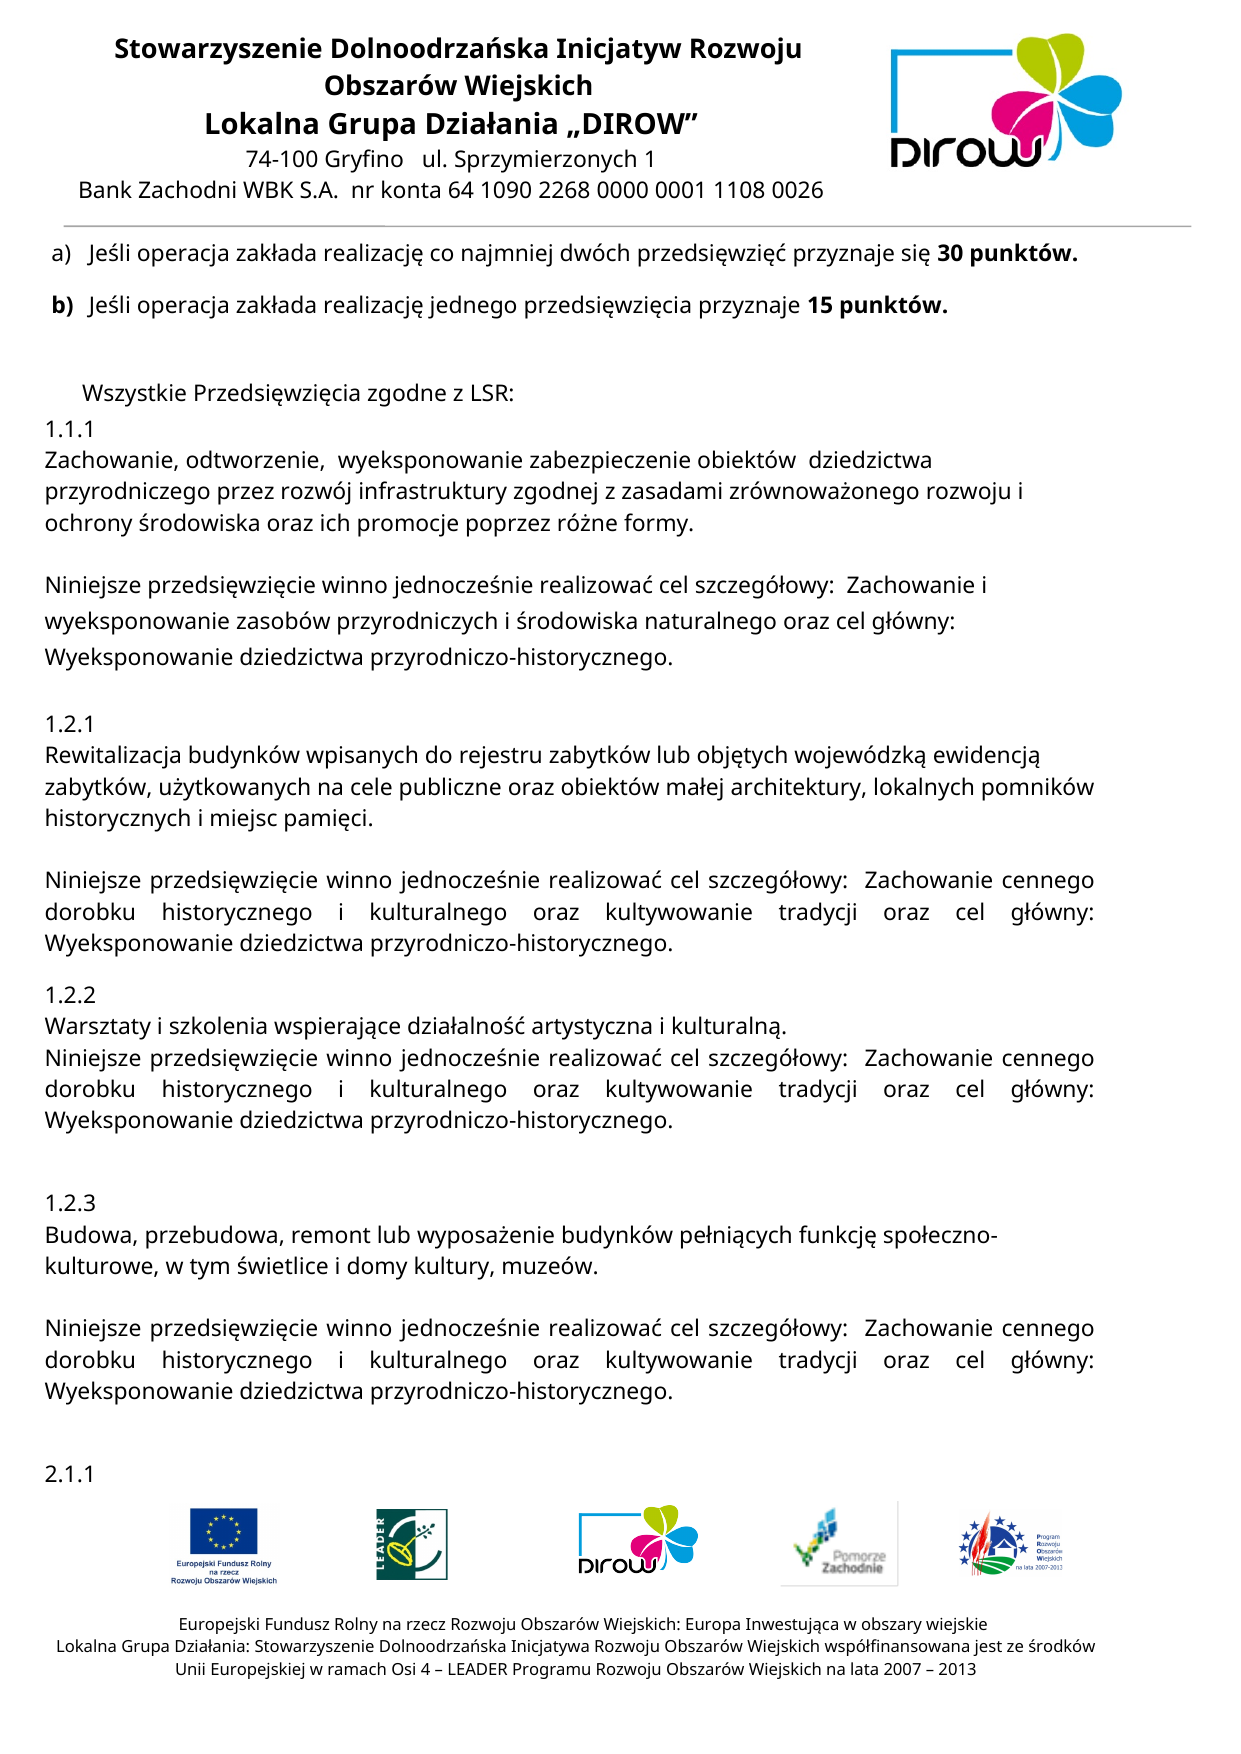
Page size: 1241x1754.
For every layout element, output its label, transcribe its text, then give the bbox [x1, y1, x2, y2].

text Niniejsze przedsięwzięcie winno jednocześnie realizować cel szczegółowy: Zachowanie cennego dorobku historycznego i kulturalnego oraz kultywowanie tradycji oraz cel główny: Wyeksponowanie dziedzictwa przyrodniczo-historycznego. [44, 864, 1096, 958]
text Budowa, przebudowa, remont lub wyposażenie budynków pełniących funkcję społeczno-kulturowe, w tym świetlice i domy kultury, muzeów. [44, 1218, 1107, 1281]
text Zachowanie, odtworzenie, wyeksponowanie zabezpieczenie obiektów dziedzictwa przyrodniczego przez rozwój infrastruktury zgodnej z zasadami zrównoważonego rozwoju i ochrony środowiska oraz ich promocje poprzez różne formy. [44, 444, 1107, 538]
text 1.2.3 [44, 1187, 1107, 1218]
text Niniejsze przedsięwzięcie winno jednocześnie realizować cel szczegółowy: Zachowanie cennego dorobku historycznego i kulturalnego oraz kultywowanie tradycji oraz cel główny: Wyeksponowanie dziedzictwa przyrodniczo-historycznego. [44, 1312, 1096, 1406]
picture [828, 10, 1151, 210]
text 1.2.1 [44, 708, 1107, 739]
text 2.1.1 [44, 1458, 1107, 1489]
text Niniejsze przedsięwzięcie winno jednocześnie realizować cel szczegółowy: Zachowanie i wyeksponowanie zasobów przyrodniczych i środowiska naturalnego oraz cel główny: Wyeksponowanie dziedzictwa przyrodniczo-historycznego. [44, 569, 1107, 672]
text Niniejsze przedsięwzięcie winno jednocześnie realizować cel szczegółowy: Zachowanie cennego dorobku historycznego i kulturalnego oraz kultywowanie tradycji oraz cel główny: Wyeksponowanie dziedzictwa przyrodniczo-historycznego. [44, 1041, 1096, 1135]
text 1.1.1 [44, 413, 1107, 444]
picture [958, 1509, 1063, 1577]
text 1.2.2 [44, 979, 1107, 1010]
picture [571, 1496, 700, 1578]
text Warsztaty i szkolenia wspierające działalność artystyczna i kulturalną. [44, 1010, 1107, 1041]
text Rewitalizacja budynków wpisanych do rejestru zabytków lub objętych wojewódzką ewidencją zabytków, użytkowanych na cele publiczne oraz obiektów małej architektury, lokalnych pomników historycznych i miejsc pamięci. [44, 739, 1107, 833]
list Jeśli operacja zakłada realizację co najmniej dwóch przedsięwzięć przyznaje się 30 punktów. [51, 237, 1107, 268]
picture [780, 1501, 899, 1588]
picture [376, 1509, 448, 1580]
picture [168, 1503, 280, 1588]
list Jeśli operacja zakłada realizację jednego przedsięwzięcia przyznaje 15 punktów. [51, 289, 1107, 320]
text Wszystkie Przedsięwzięcia zgodne z LSR: [44, 377, 1107, 408]
